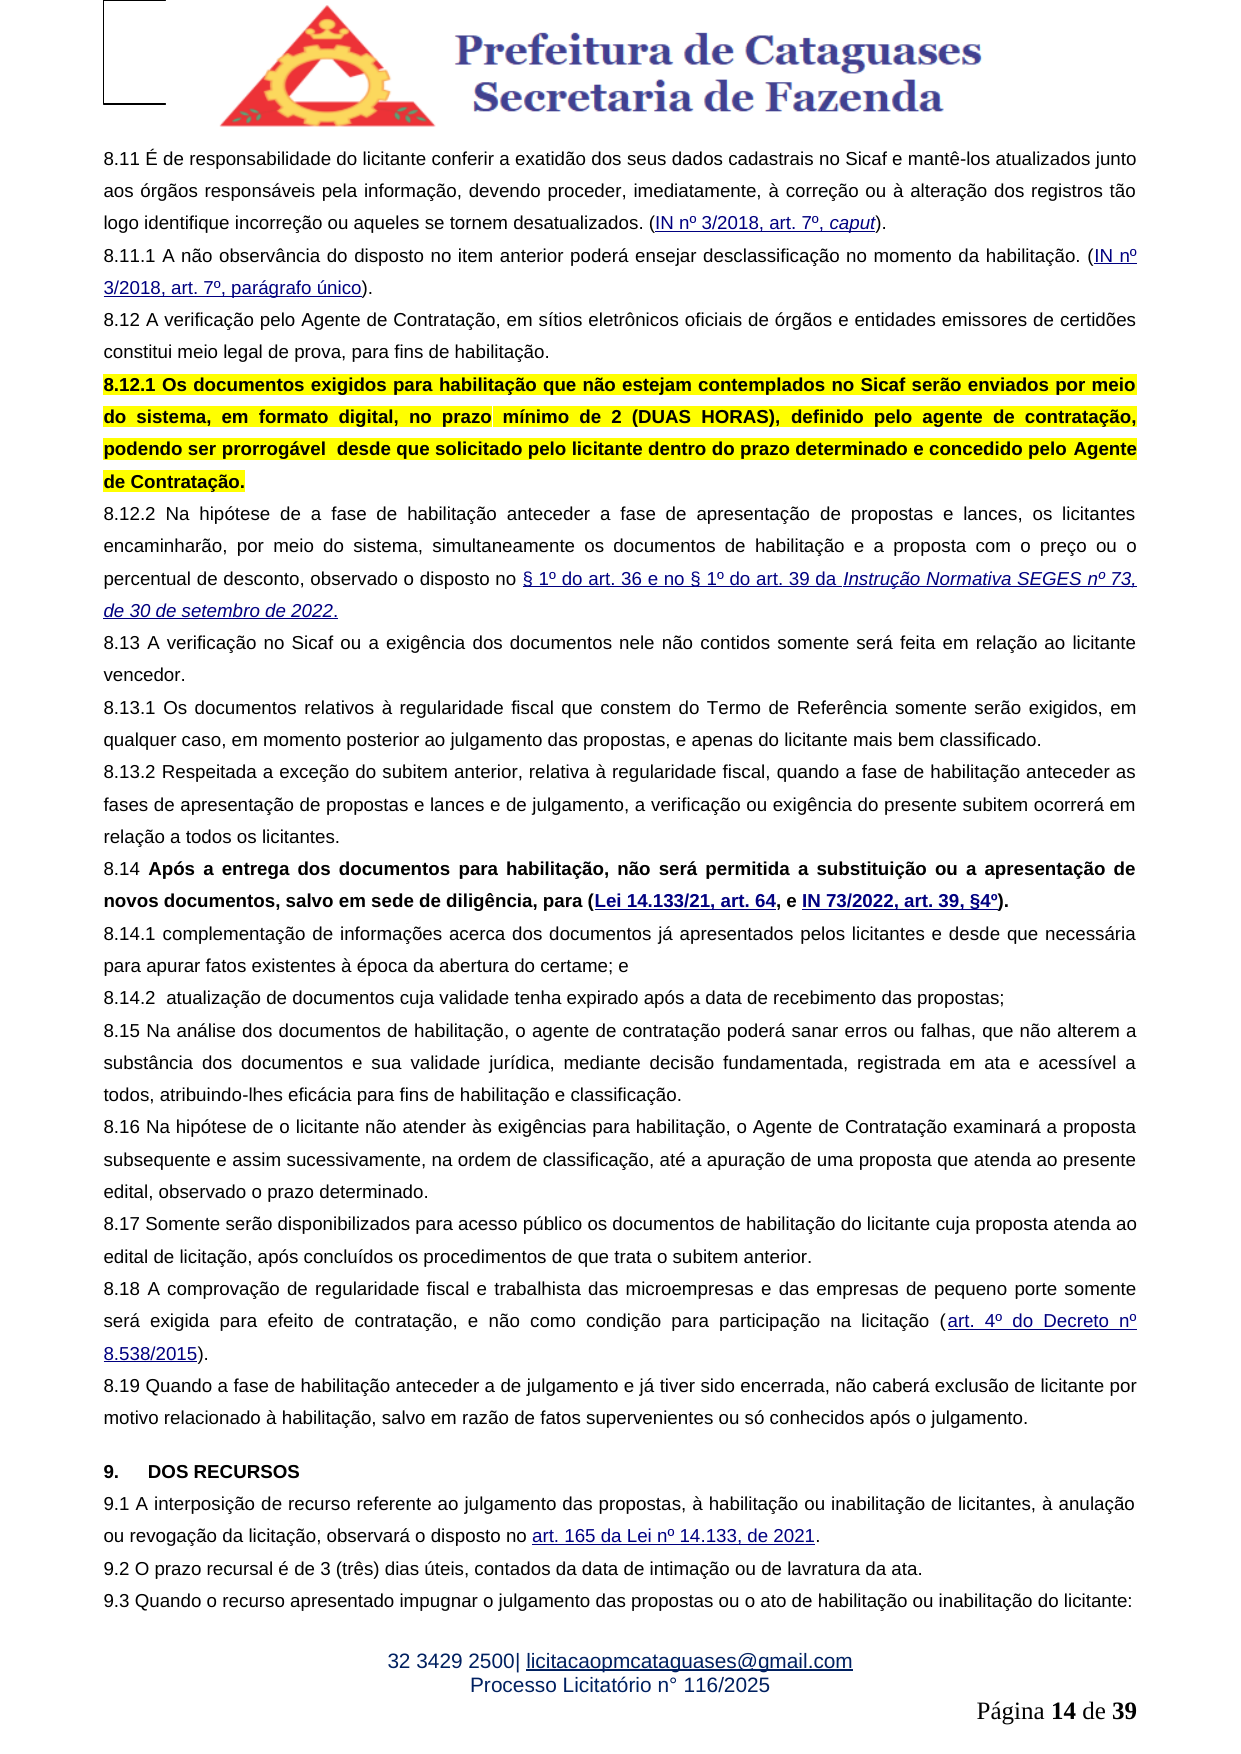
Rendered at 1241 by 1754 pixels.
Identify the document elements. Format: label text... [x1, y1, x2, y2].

text 9.3 Quando o recurso apresentado impugnar o julgamento das propostas ou o ato de habilitação ou inabilitação do licitante: [103, 1590, 1137, 1611]
picture [165, 0, 1075, 148]
list 8.12.1 Os documentos exigidos para habilitação que não estejam contemplados no Sicaf serão enviados por meio do sistema, em formato digital, no prazo mínimo de 2 (DUAS HORAS), definido pelo agente de contratação, podendo ser prorrogável desde que solicitado pelo licitante dentro do prazo determinado e concedido pelo Agente de Contratação. [103, 460, 1137, 492]
list 8.17 Somente serão disponibilizados para acesso público os documentos de habilitação do licitante cuja proposta atenda ao edital de licitação, após concluídos os procedimentos de que trata o subitem anterior. [103, 1213, 1137, 1267]
list 8.12 A verificação pelo Agente de Contratação, em sítios eletrônicos oficiais de órgãos e entidades emissores de certidões constitui meio legal de prova, para fins de habilitação. [103, 309, 1137, 363]
list 8.19 Quando a fase de habilitação anteceder a de julgamento e já tiver sido encerrada, não caberá exclusão de licitante por motivo relacionado à habilitação, salvo em razão de fatos supervenientes ou só conhecidos após o julgamento. [103, 1374, 1137, 1428]
list 8.12.2 Na hipótese de a fase de habilitação anteceder a fase de apresentação de propostas e lances, os licitantes encaminharão, por meio do sistema, simultaneamente os documentos de habilitação e a proposta com o preço ou o percentual de desconto, observado o disposto no § 1º do art. 36 e no § 1º do art. 39 da Instrução Normativa SEGES nº 73, de 30 de setembro de 2022. [103, 503, 1137, 621]
list 8.15 Na análise dos documentos de habilitação, o agente de contratação poderá sanar erros ou falhas, que não alterem a substância dos documentos e sua validade jurídica, mediante decisão fundamentada, registrada em ata e acessível a todos, atribuindo-lhes eﬁcácia para fins de habilitação e classificação. [103, 1019, 1137, 1106]
list 8.13.2 Respeitada a exceção do subitem anterior, relativa à regularidade fiscal, quando a fase de habilitação anteceder as fases de apresentação de propostas e lances e de julgamento, a verificação ou exigência do presente subitem ocorrerá em relação a todos os licitantes. [103, 761, 1137, 847]
list 8.11 É de responsabilidade do licitante conferir a exatidão dos seus dados cadastrais no Sicaf e mantê-los atualizados junto aos órgãos responsáveis pela informação, devendo proceder, imediatamente, à correção ou à alteração dos registros tão logo identifique incorreção ou aqueles se tornem desatualizados. (IN nº 3/2018, art. 7º, caput). [103, 147, 1137, 234]
list 8.11.1 A não observância do disposto no item anterior poderá ensejar desclassificação no momento da habilitação. (IN nº 3/2018, art. 7º, parágrafo único). [103, 244, 1137, 298]
text 9.2 O prazo recursal é de 3 (três) dias úteis, contados da data de intimação ou de lavratura da ata. [103, 1558, 1137, 1579]
list 8.14.1 complementação de informações acerca dos documentos já apresentados pelos licitantes e desde que necessária para apurar fatos existentes à época da abertura do certame; e [103, 922, 1137, 976]
list DOS RECURSOS [103, 1461, 1137, 1482]
list 8.14.2 atualização de documentos cuja validade tenha expirado após a data de recebimento das propostas; [103, 987, 1137, 1009]
list 8.13 A verificação no Sicaf ou a exigência dos documentos nele não contidos somente será feita em relação ao licitante vencedor. [103, 632, 1137, 686]
text 9.1 A interposição de recurso referente ao julgamento das propostas, à habilitação ou inabilitação de licitantes, à anulação ou revogação da licitação, observará o disposto no art. 165 da Lei nº 14.133, de 2021. [103, 1493, 1137, 1547]
list 8.14 Após a entrega dos documentos para habilitação, não será permitida a substituição ou a apresentação de novos documentos, salvo em sede de diligência, para (Lei 14.133/21, art. 64, e IN 73/2022, art. 39, §4º). [103, 858, 1137, 912]
list 8.12.1 Os documentos exigidos para habilitação que não estejam contemplados no Sicaf serão enviados por meio do sistema, em formato digital, no prazo mínimo de 2 (DUAS HORAS), definido pelo agente de contratação, podendo ser prorrogável desde que solicitado pelo licitante dentro do prazo determinado e concedido pelo Agente de Contratação. [103, 395, 1137, 438]
list 8.18 A comprovação de regularidade fiscal e trabalhista das microempresas e das empresas de pequeno porte somente será exigida para efeito de contratação, e não como condição para participação na licitação (art. 4º do Decreto nº 8.538/2015). [103, 1278, 1137, 1364]
list 8.13.1 Os documentos relativos à regularidade fiscal que constem do Termo de Referência somente serão exigidos, em qualquer caso, em momento posterior ao julgamento das propostas, e apenas do licitante mais bem classificado. [103, 696, 1137, 750]
list 8.16 Na hipótese de o licitante não atender às exigências para habilitação, o Agente de Contratação examinará a proposta subsequente e assim sucessivamente, na ordem de classificação, até a apuração de uma proposta que atenda ao presente edital, observado o prazo determinado. [103, 1116, 1137, 1202]
